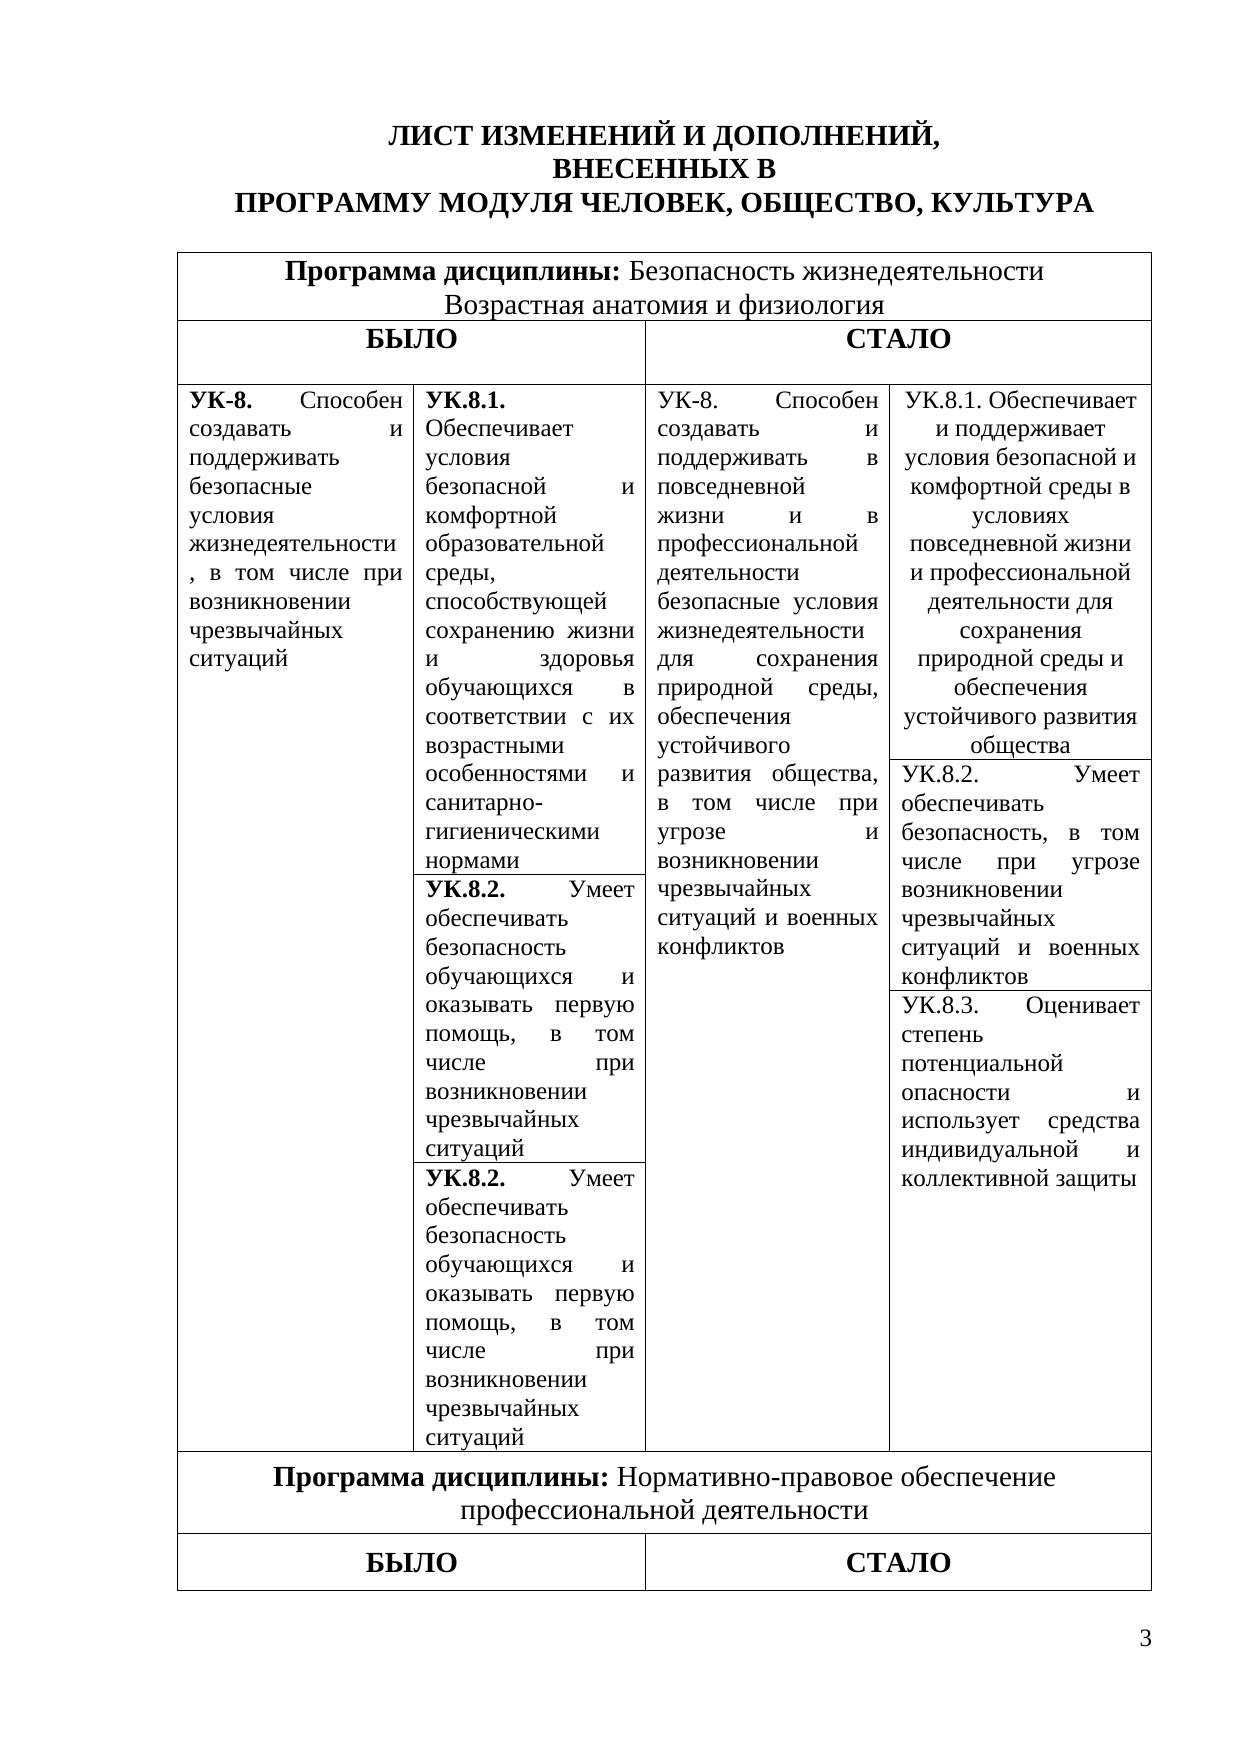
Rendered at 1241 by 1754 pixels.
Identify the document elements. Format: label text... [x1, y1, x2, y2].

text ЛИСТ ИЗМЕНЕНИЙ И ДОПОЛНЕНИЙ, [177, 118, 1152, 152]
table_cell УК.8.3. Оценивает степень потенциальной опасности и использует средства индивидуальной и коллективной защиты [890, 991, 1151, 1451]
table_cell БЫЛО [178, 321, 645, 384]
table_cell УК.8.2. Умеет обеспечивать безопасность обучающихся и оказывать первую помощь, в том числе при возникновении чрезвычайных ситуаций [414, 1163, 645, 1451]
table_cell УК-8. Способен создавать и поддерживать безопасные условия жизнедеятельности, в том числе при возникновении чрезвычайных ситуаций [178, 385, 413, 1451]
table_cell БЫЛО [178, 1534, 645, 1590]
text ПРОГРАММУ МОДУЛЯ ЧЕЛОВЕК, ОБЩЕСТВО, КУЛЬТУРА [177, 185, 1152, 219]
table_cell СТАЛО [646, 321, 1151, 384]
table_cell УК-8. Способен создавать и поддерживать в повседневной жизни и в профессиональной деятельности безопасные условия жизнедеятельности для сохранения природной среды, обеспечения устойчивого развития общества, в том числе при угрозе и возникновении чрезвычайных ситуаций и военных конфликтов [646, 385, 889, 1451]
table_cell УК.8.2. Умеет обеспечивать безопасность, в том числе при угрозе возникновении чрезвычайных ситуаций и военных конфликтов [890, 760, 1151, 989]
text ВНЕСЕННЫХ В [177, 152, 1152, 185]
table_cell УК.8.2. Умеет обеспечивать безопасность обучающихся и оказывать первую помощь, в том числе при возникновении чрезвычайных ситуаций [414, 875, 645, 1162]
table_header Программа дисциплины: Безопасность жизнедеятельности Возрастная анатомия и физиология [178, 253, 1151, 320]
table_cell Программа дисциплины: Нормативно-правовое обеспечение профессиональной деятельности [178, 1452, 1151, 1533]
table_cell УК.8.1. Обеспечивает условия безопасной и комфортной образовательной среды, способствующей сохранению жизни и здоровья обучающихся в соответствии с их возрастными особенностями и санитарно-гигиеническими нормами [414, 385, 645, 873]
table_cell УК.8.1. Обеспечивает и поддерживает условия безопасной и комфортной среды в условиях повседневной жизни и профессиональной деятельности для сохранения природной среды и обеспечения устойчивого развития общества [890, 385, 1151, 758]
table_cell СТАЛО [646, 1534, 1151, 1590]
